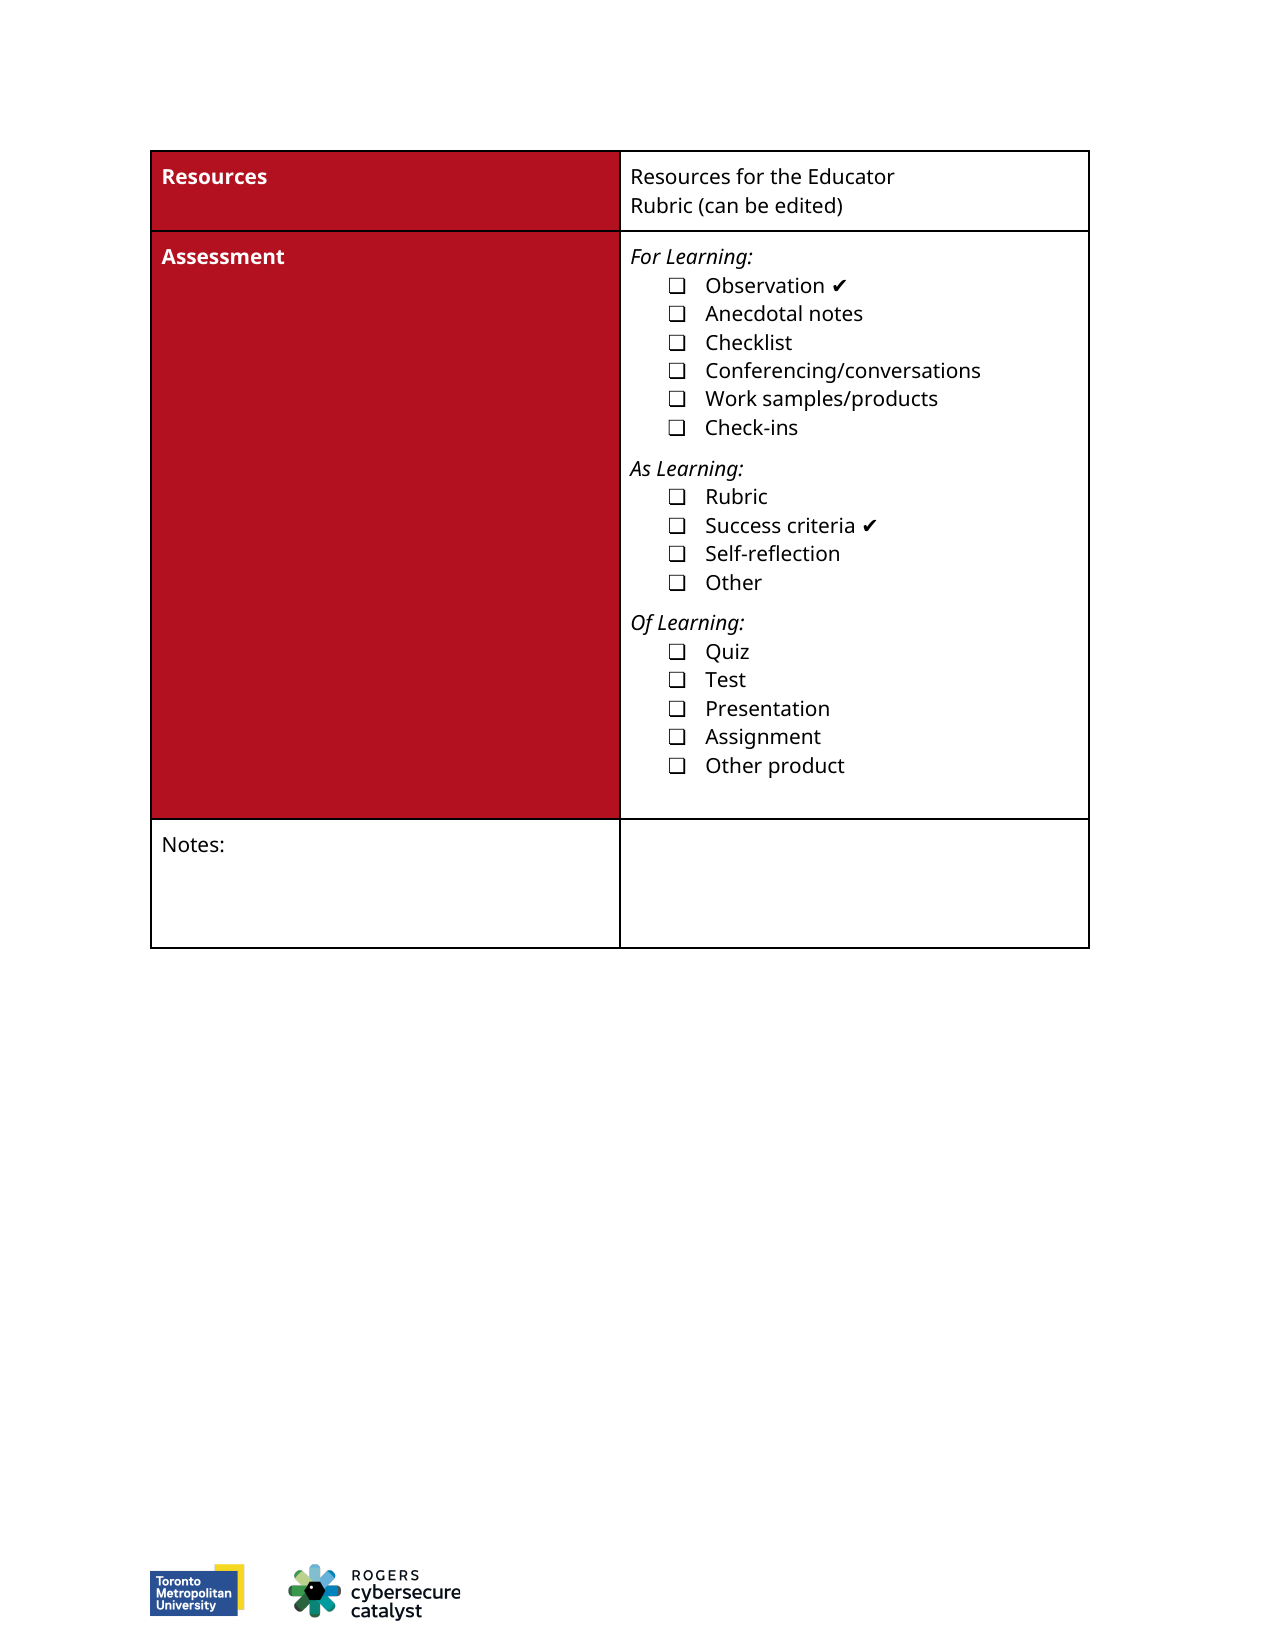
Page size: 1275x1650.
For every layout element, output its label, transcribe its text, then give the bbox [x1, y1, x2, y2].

table_cell Assessment [152, 232, 619, 818]
table_header Resources for the Educator Rubric (can be edited) [621, 152, 1088, 230]
picture [150, 1564, 461, 1621]
table_cell For Learning: Observation ✔ Anecdotal notes Checklist Conferencing/conversations Work samples/products Check-ins As Learning: Rubric Success criteria ✔ Self-reflection Other Of Learning: Quiz Test Presentation Assignment Other product [621, 232, 1088, 818]
table_cell [621, 820, 1088, 947]
table_cell Notes: [152, 820, 619, 947]
table_header Resources [152, 152, 619, 230]
